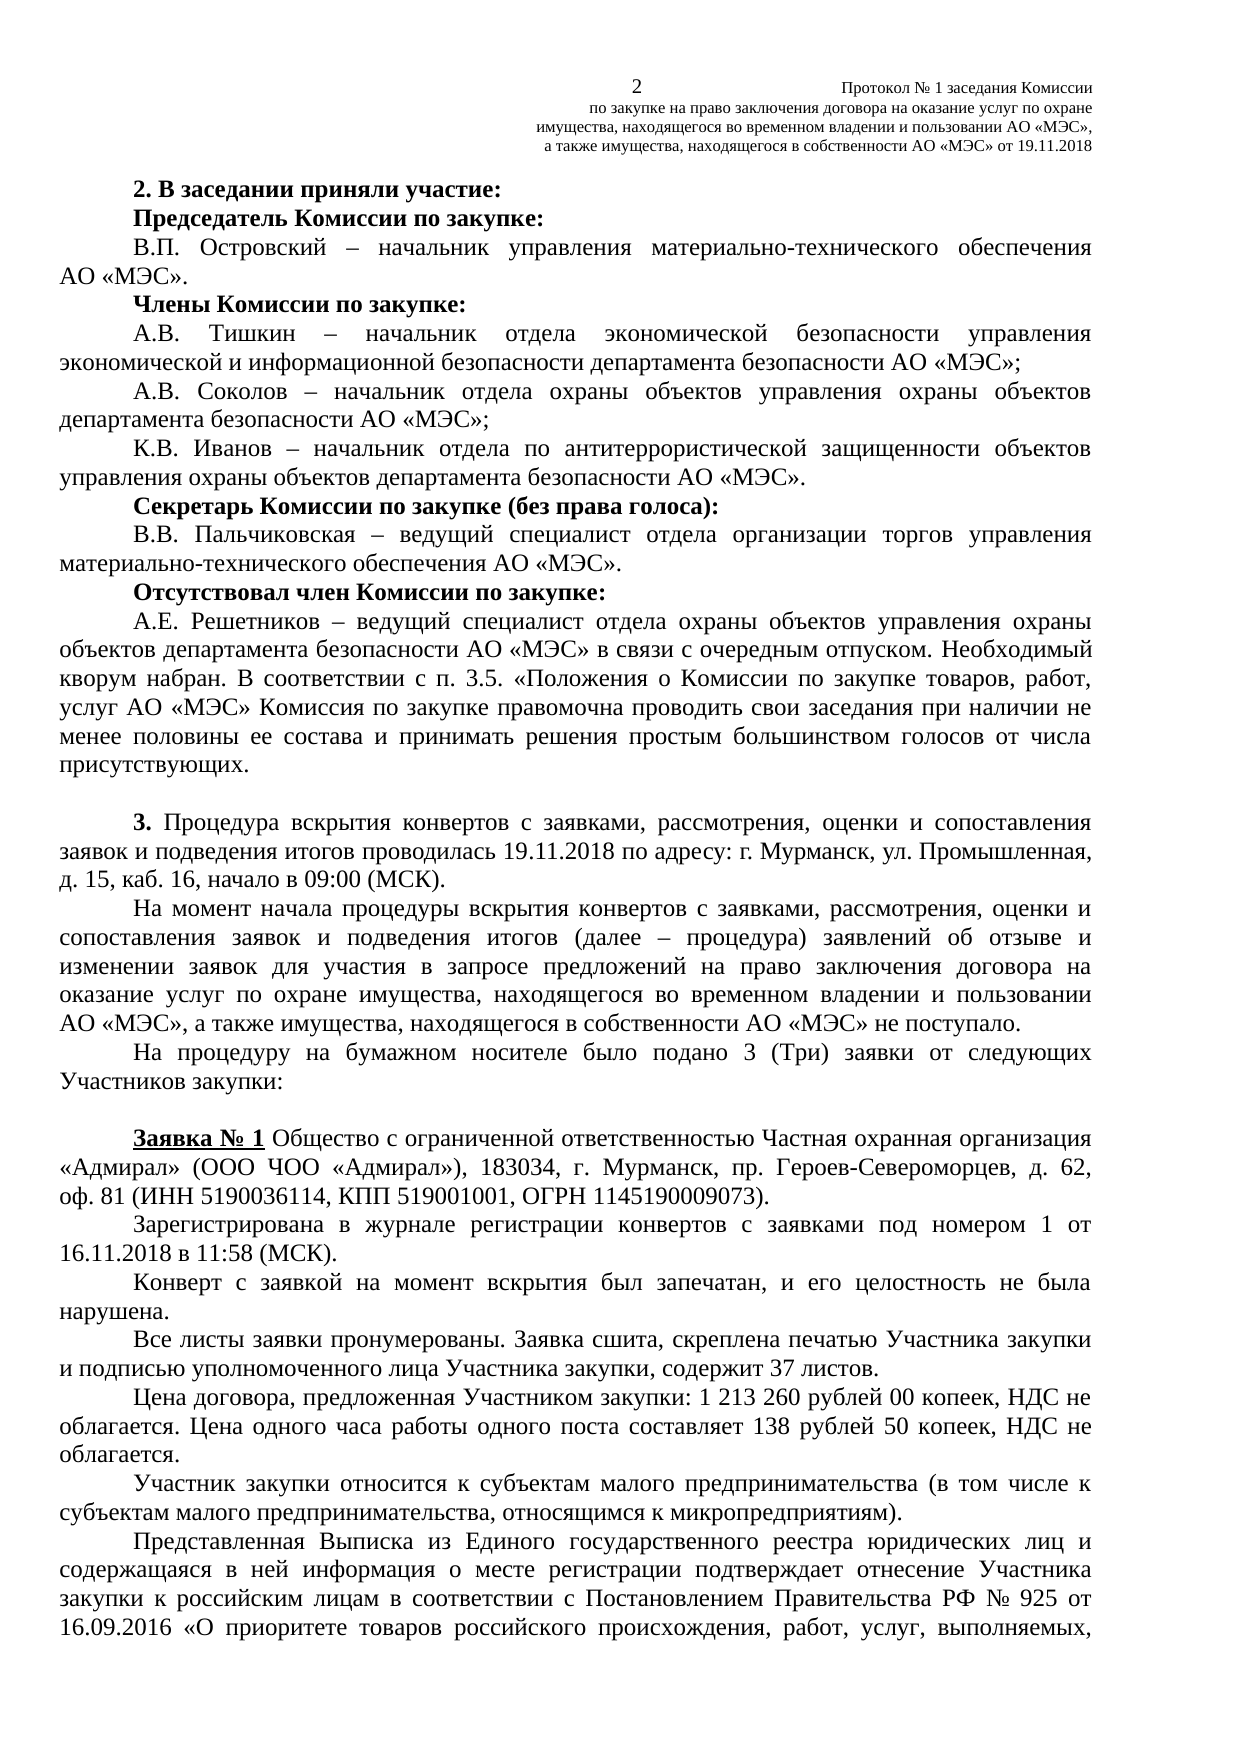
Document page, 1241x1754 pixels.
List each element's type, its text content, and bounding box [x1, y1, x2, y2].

text Участник закупки относится к субъектам малого предпринимательства (в том числе к субъектам малого предпринимательства, относящимся к микропредприятиям). [59, 1468, 1092, 1526]
subtitle 2. В заседании приняли участие: [59, 174, 1092, 203]
text Все листы заявки пронумерованы. Заявка сшита, скреплена печатью Участника закупки и подписью уполномоченного лица Участника закупки, содержит 37 листов. [59, 1324, 1092, 1382]
text В.П. Островский – начальник управления материально-технического обеспечения АО «МЭС». [59, 232, 1092, 289]
text На процедуру на бумажном носителе было подано 3 (Три) заявки от следующих Участников закупки: [59, 1037, 1092, 1094]
list В.В. Пальчиковская – ведущий специалист отдела организации торгов управления материально-технического обеспечения АО «МЭС». [59, 519, 1092, 577]
text К.В. Иванов – начальник отдела по антитеррористической защищенности объектов управления охраны объектов департамента безопасности АО «МЭС». [59, 433, 1092, 491]
text Секретарь Комиссии по закупке (без права голоса): [59, 491, 1092, 519]
list А.Е. Решетников – ведущий специалист отдела охраны объектов управления охраны объектов департамента безопасности АО «МЭС» в связи с очередным отпуском. Необходимый кворум набран. В соответствии с п. 3.5. «Положения о Комиссии по закупке товаров, работ, услуг АО «МЭС» Комиссия по закупке правомочна проводить свои заседания при наличии не менее половины ее состава и принимать решения простым большинством голосов от числа присутствующих. [59, 606, 1092, 778]
text А.В. Соколов – начальник отдела охраны объектов управления охраны объектов департамента безопасности АО «МЭС»; [59, 376, 1092, 433]
subtitle 3. Процедура вскрытия конвертов с заявками, рассмотрения, оценки и сопоставления заявок и подведения итогов проводилась 19.11.2018 по адресу: г. Мурманск, ул. Промышленная, д. 15, каб. 16, начало в 09:00 (МСК). [59, 807, 1092, 893]
text Зарегистрирована в журнале регистрации конвертов с заявками под номером 1 от 16.11.2018 в 11:58 (МСК). [59, 1209, 1092, 1267]
text А.В. Тишкин – начальник отдела экономической безопасности управления экономической и информационной безопасности департамента безопасности АО «МЭС»; [59, 318, 1092, 376]
text Отсутствовал член Комиссии по закупке: [59, 577, 1092, 606]
text Цена договора, предложенная Участником закупки: 1 213 260 рублей 00 копеек, НДС не облагается. Цена одного часа работы одного поста составляет 138 рублей 50 копеек, НДС не облагается. [59, 1382, 1092, 1468]
text Члены Комиссии по закупке: [59, 289, 1092, 318]
text Председатель Комиссии по закупке: [59, 203, 1092, 232]
text Заявка № 1 Общество с ограниченной ответственностью Частная охранная организация «Адмирал» (ООО ЧОО «Адмирал»), 183034, г. Мурманск, пр. Героев-Североморцев, д. 62, оф. 81 (ИНН 5190036114, КПП 519001001, ОГРН 1145190009073). [59, 1123, 1092, 1209]
text Конверт с заявкой на момент вскрытия был запечатан, и его целостность не была нарушена. [59, 1267, 1092, 1324]
text На момент начала процедуры вскрытия конвертов с заявками, рассмотрения, оценки и сопоставления заявок и подведения итогов (далее – процедура) заявлений об отзыве и изменении заявок для участия в запросе предложений на право заключения договора на оказание услуг по охране имущества, находящегося во временном владении и пользовании АО «МЭС», а также имущества, находящегося в собственности АО «МЭС» не поступало. [59, 893, 1092, 1037]
